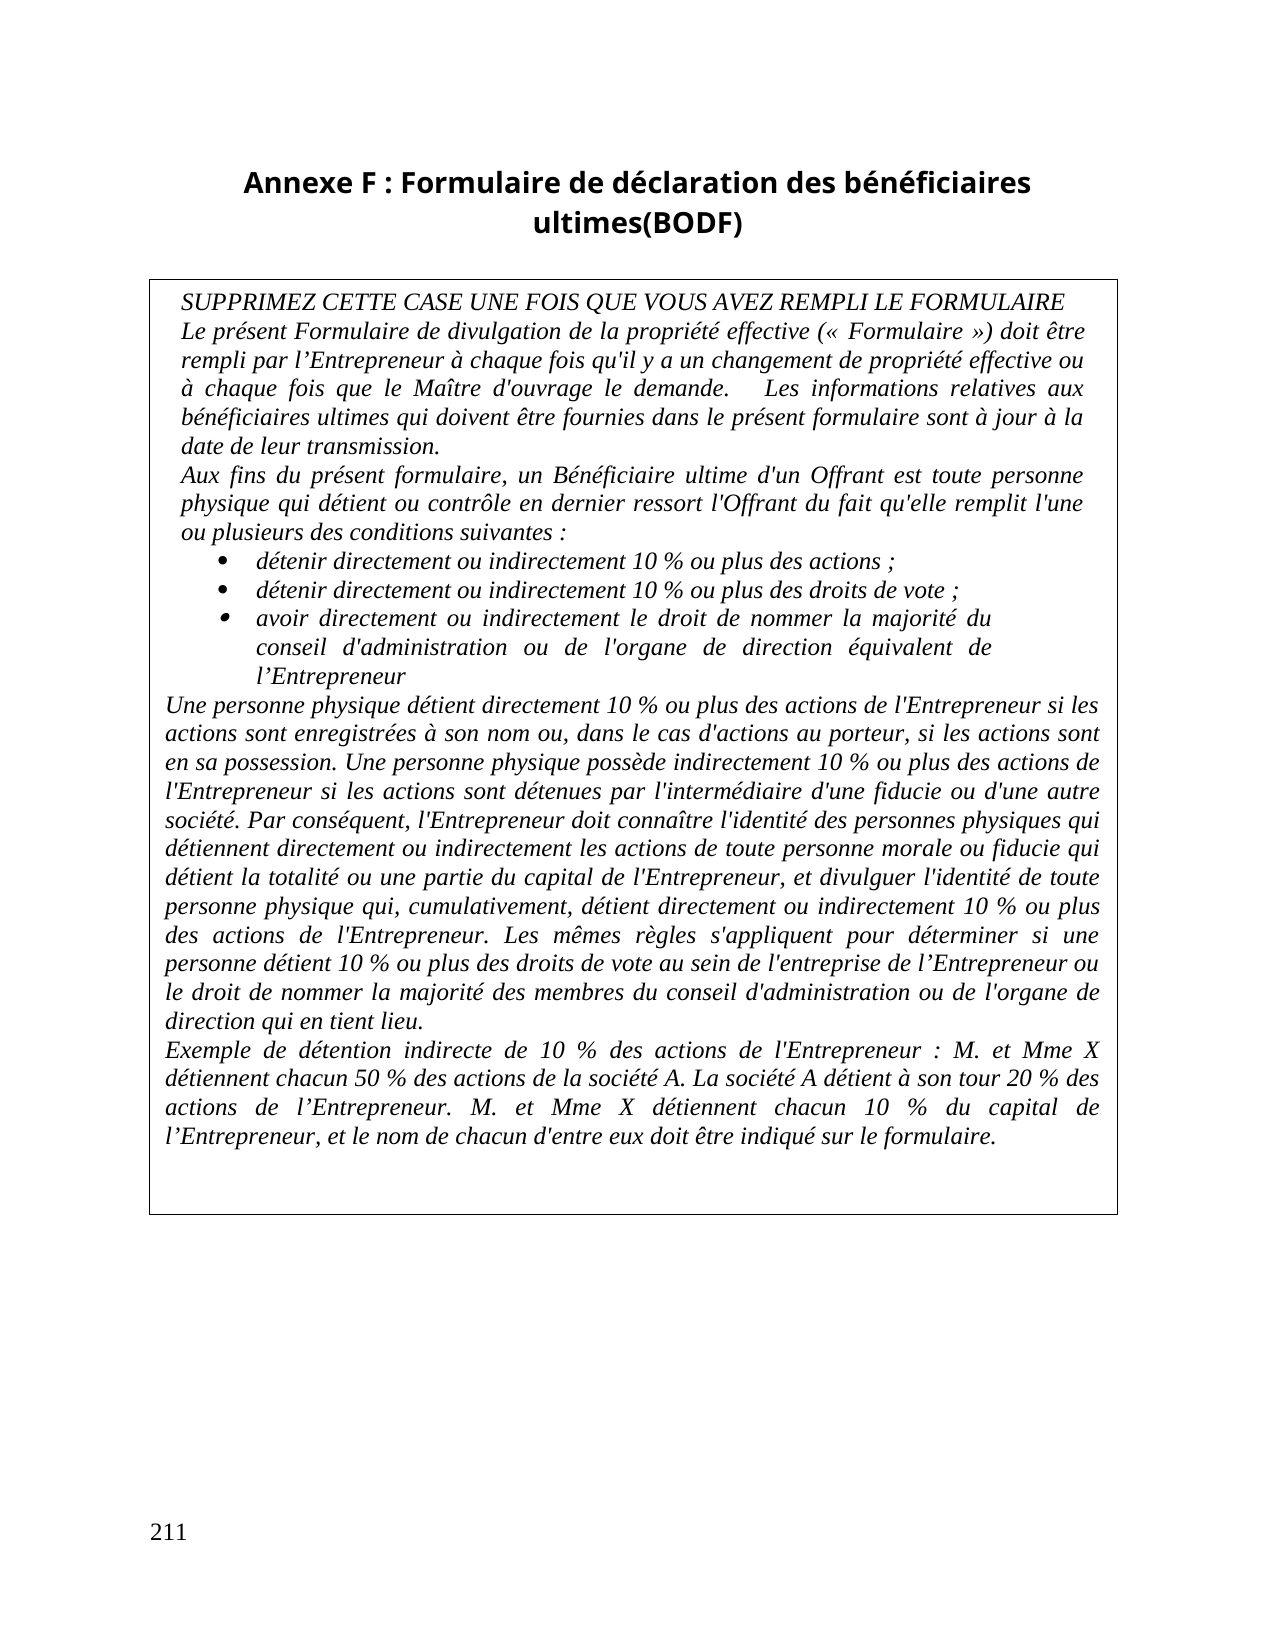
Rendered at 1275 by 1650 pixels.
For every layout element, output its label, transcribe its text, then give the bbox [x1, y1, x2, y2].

subtitle Annexe F : Formulaire de déclaration des bénéficiaires ultimes(BODF) [150, 162, 1125, 242]
